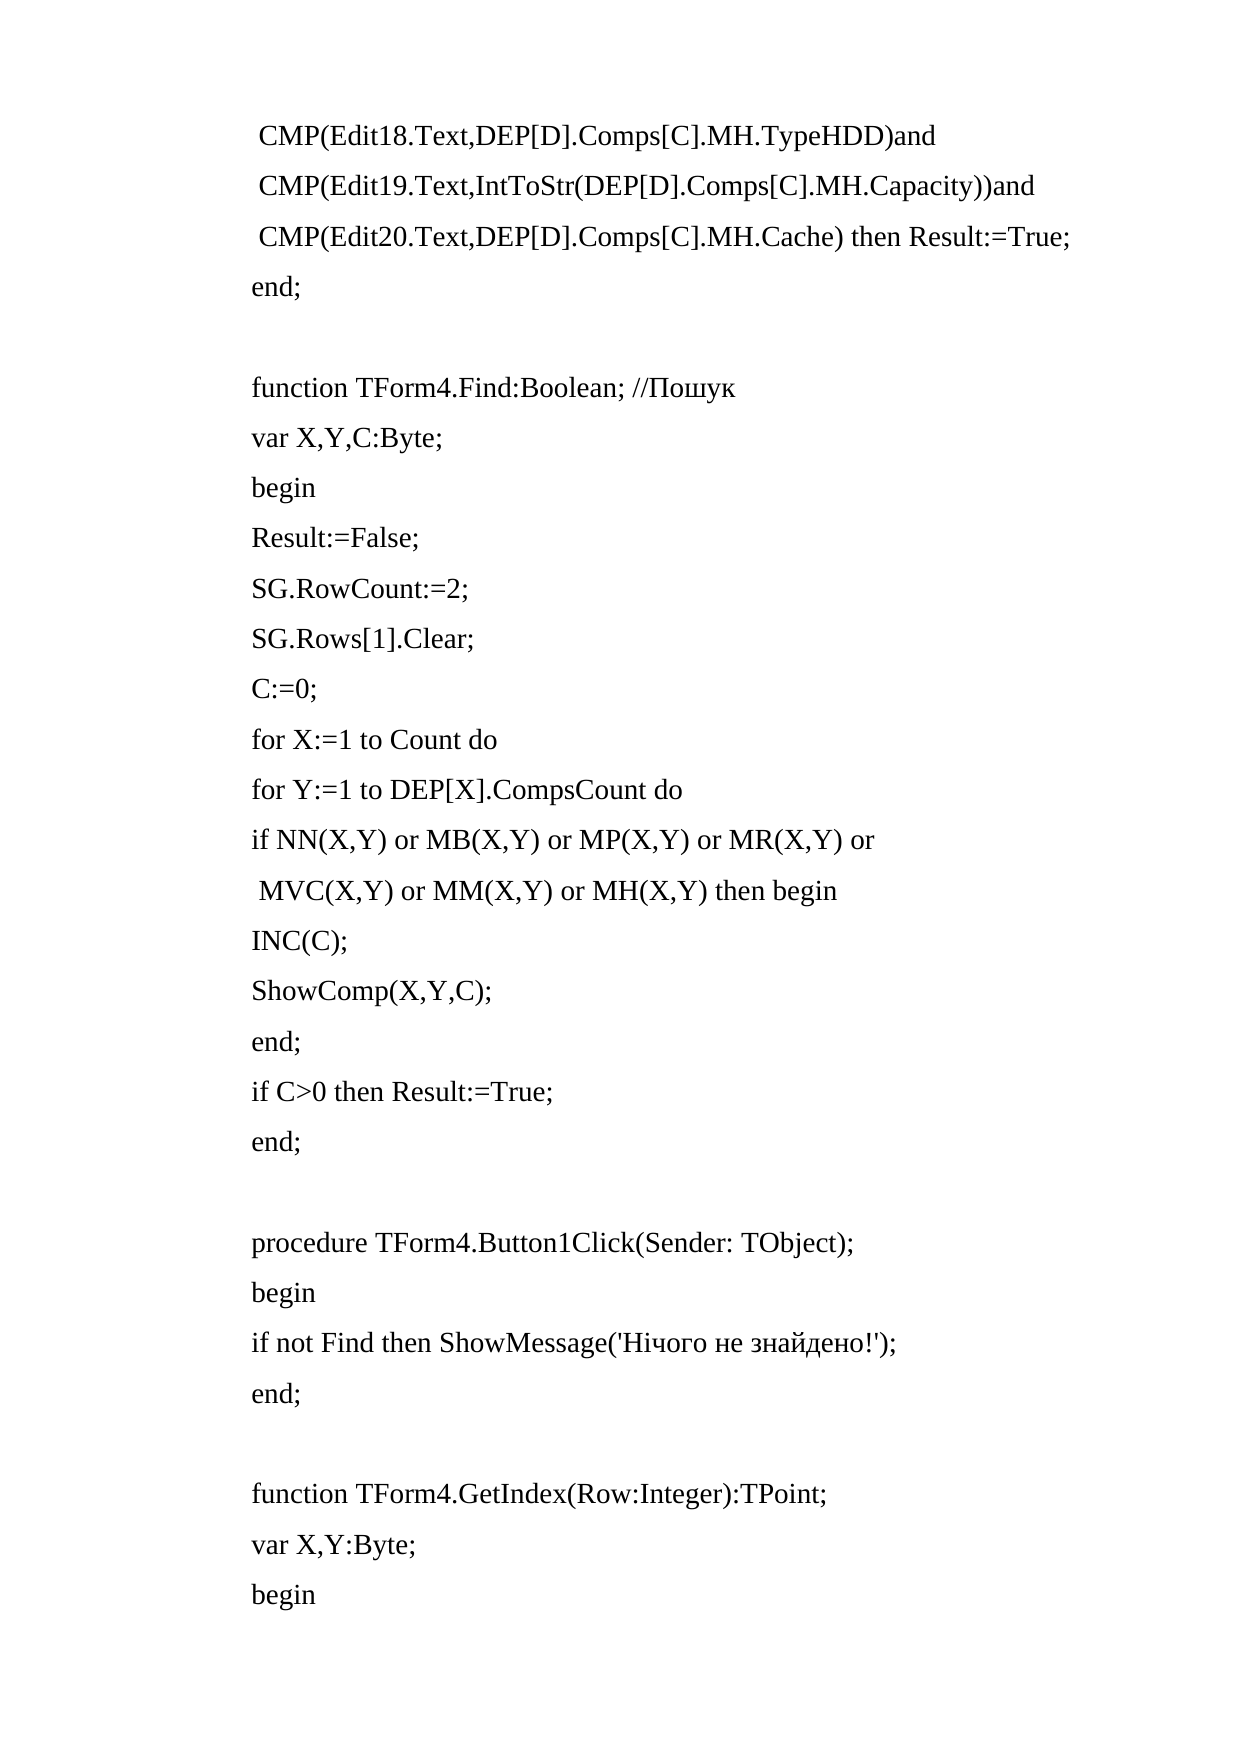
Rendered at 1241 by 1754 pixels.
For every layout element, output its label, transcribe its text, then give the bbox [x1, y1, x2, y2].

text SG.RowCount:=2; [177, 571, 1152, 604]
text begin [177, 470, 1152, 504]
text ShowComp(X,Y,C); [177, 973, 1152, 1007]
text function TForm4.Find:Boolean; //Пошук [177, 370, 1152, 403]
text SG.Rows[1].Clear; [177, 621, 1152, 655]
text end; [177, 269, 1152, 303]
text INC(C); [177, 923, 1152, 957]
text var X,Y,C:Byte; [177, 420, 1152, 453]
text end; [177, 1024, 1152, 1057]
text if NN(X,Y) or MB(X,Y) or MP(X,Y) or MR(X,Y) or [177, 822, 1152, 856]
text for X:=1 to Count do [177, 722, 1152, 755]
text function TForm4.GetIndex(Row:Integer):TPoint; [177, 1477, 1152, 1510]
text if not Find then ShowMessage('Нічого не знайдено!'); [177, 1326, 1152, 1359]
text if C>0 then Result:=True; [177, 1074, 1152, 1108]
text begin [177, 1275, 1152, 1309]
text CMP(Edit20.Text,DEP[D].Comps[C].MH.Cache) then Result:=True; [177, 219, 1152, 252]
text procedure TForm4.Button1Click(Sender: TObject); [177, 1225, 1152, 1258]
text for Y:=1 to DEP[X].CompsCount do [177, 772, 1152, 806]
text begin [177, 1577, 1152, 1611]
text CMP(Edit18.Text,DEP[D].Comps[C].MH.TypeHDD)and [177, 118, 1152, 152]
text MVC(X,Y) or MM(X,Y) or MH(X,Y) then begin [177, 873, 1152, 906]
text var X,Y:Byte; [177, 1527, 1152, 1560]
text end; [177, 1376, 1152, 1409]
text end; [177, 1124, 1152, 1158]
text Result:=False; [177, 521, 1152, 554]
text CMP(Edit19.Text,IntToStr(DEP[D].Comps[C].MH.Capacity))and [177, 168, 1152, 202]
text C:=0; [177, 672, 1152, 705]
